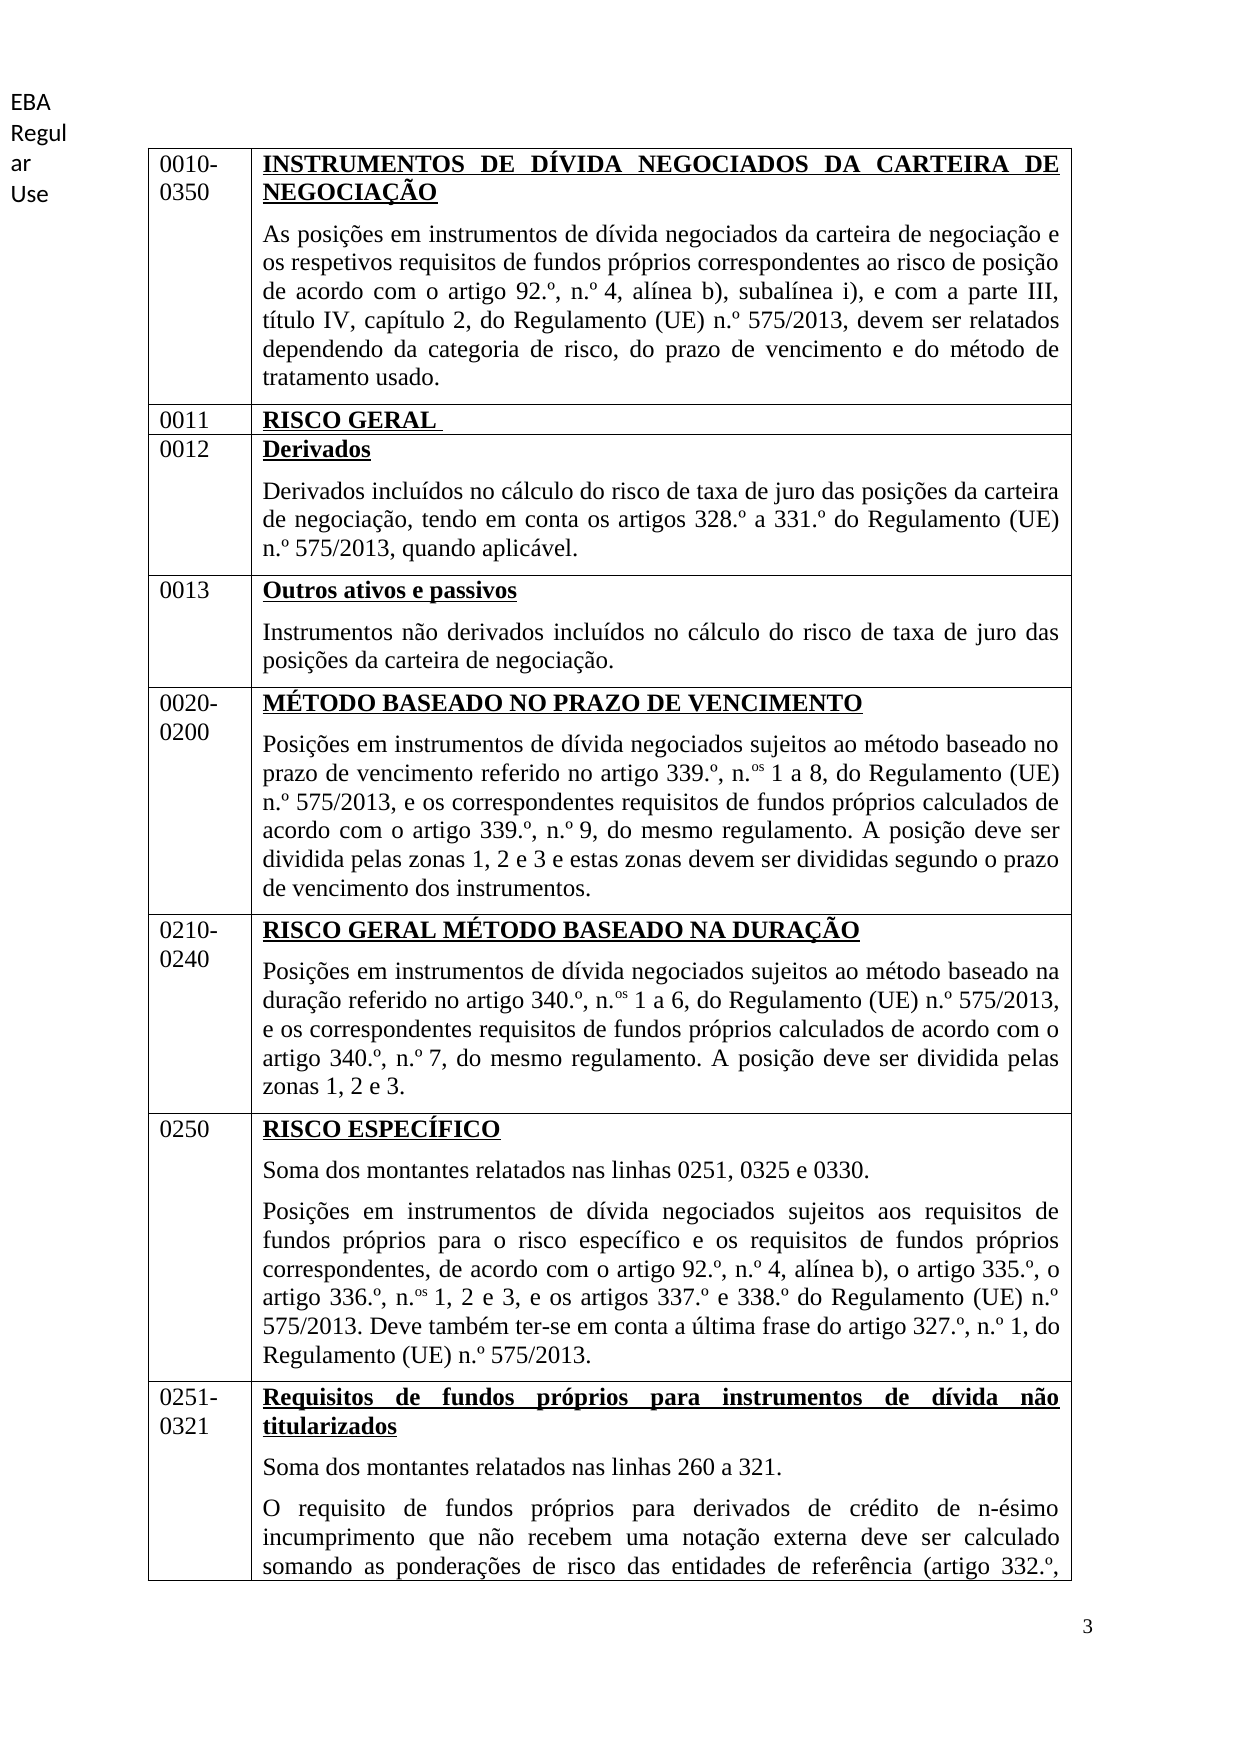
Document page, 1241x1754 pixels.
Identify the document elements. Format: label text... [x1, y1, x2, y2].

table_cell 0010-0350 [149, 149, 251, 404]
table_cell 0251-0321 [149, 1382, 251, 1580]
table_cell Outros ativos e passivos Instrumentos não derivados incluídos no cálculo do risco de taxa de juro das posições da carteira de negociação. [252, 576, 1071, 687]
table_cell RISCO GERAL [252, 405, 1071, 433]
table_cell RISCO GERAL MÉTODO BASEADO NA DURAÇÃO Posições em instrumentos de dívida negociados sujeitos ao método baseado na duração referido no artigo 340.º, n.os 1 a 6, do Regulamento (UE) n.º 575/2013, e os correspondentes requisitos de fundos próprios calculados de acordo com o artigo 340.º, n.º 7, do mesmo regulamento. A posição deve ser dividida pelas zonas 1, 2 e 3. [252, 915, 1071, 1113]
table_cell 0020-0200 [149, 688, 251, 914]
table_cell MÉTODO BASEADO NO PRAZO DE VENCIMENTO Posições em instrumentos de dívida negociados sujeitos ao método baseado no prazo de vencimento referido no artigo 339.º, n.os 1 a 8, do Regulamento (UE) n.º 575/2013, e os correspondentes requisitos de fundos próprios calculados de acordo com o artigo 339.º, n.º 9, do mesmo regulamento. A posição deve ser dividida pelas zonas 1, 2 e 3 e estas zonas devem ser divididas segundo o prazo de vencimento dos instrumentos. [252, 688, 1071, 914]
table_cell RISCO ESPECÍFICO Soma dos montantes relatados nas linhas 0251, 0325 e 0330. Posições em instrumentos de dívida negociados sujeitos aos requisitos de fundos próprios para o risco específico e os requisitos de fundos próprios correspondentes, de acordo com o artigo 92.º, n.º 4, alínea b), o artigo 335.º, o artigo 336.º, n.os 1, 2 e 3, e os artigos 337.º e 338.º do Regulamento (UE) n.º 575/2013. Deve também ter-se em conta a última frase do artigo 327.º, n.º 1, do Regulamento (UE) n.º 575/2013. [252, 1114, 1071, 1381]
table_cell INSTRUMENTOS DE DÍVIDA NEGOCIADOS DA CARTEIRA DE NEGOCIAÇÃO As posições em instrumentos de dívida negociados da carteira de negociação e os respetivos requisitos de fundos próprios correspondentes ao risco de posição de acordo com o artigo 92.º, n.º 4, alínea b), subalínea i), e com a parte III, título IV, capítulo 2, do Regulamento (UE) n.º 575/2013, devem ser relatados dependendo da categoria de risco, do prazo de vencimento e do método de tratamento usado. [252, 149, 1071, 404]
table_cell 0011 [149, 405, 251, 433]
table_cell 0013 [149, 576, 251, 687]
table_cell Derivados Derivados incluídos no cálculo do risco de taxa de juro das posições da carteira de negociação, tendo em conta os artigos 328.º a 331.º do Regulamento (UE) n.º 575/2013, quando aplicável. [252, 435, 1071, 574]
table_cell 0250 [149, 1114, 251, 1381]
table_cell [252, 1382, 1071, 1580]
table_cell 0012 [149, 435, 251, 574]
table_cell 0210-0240 [149, 915, 251, 1113]
